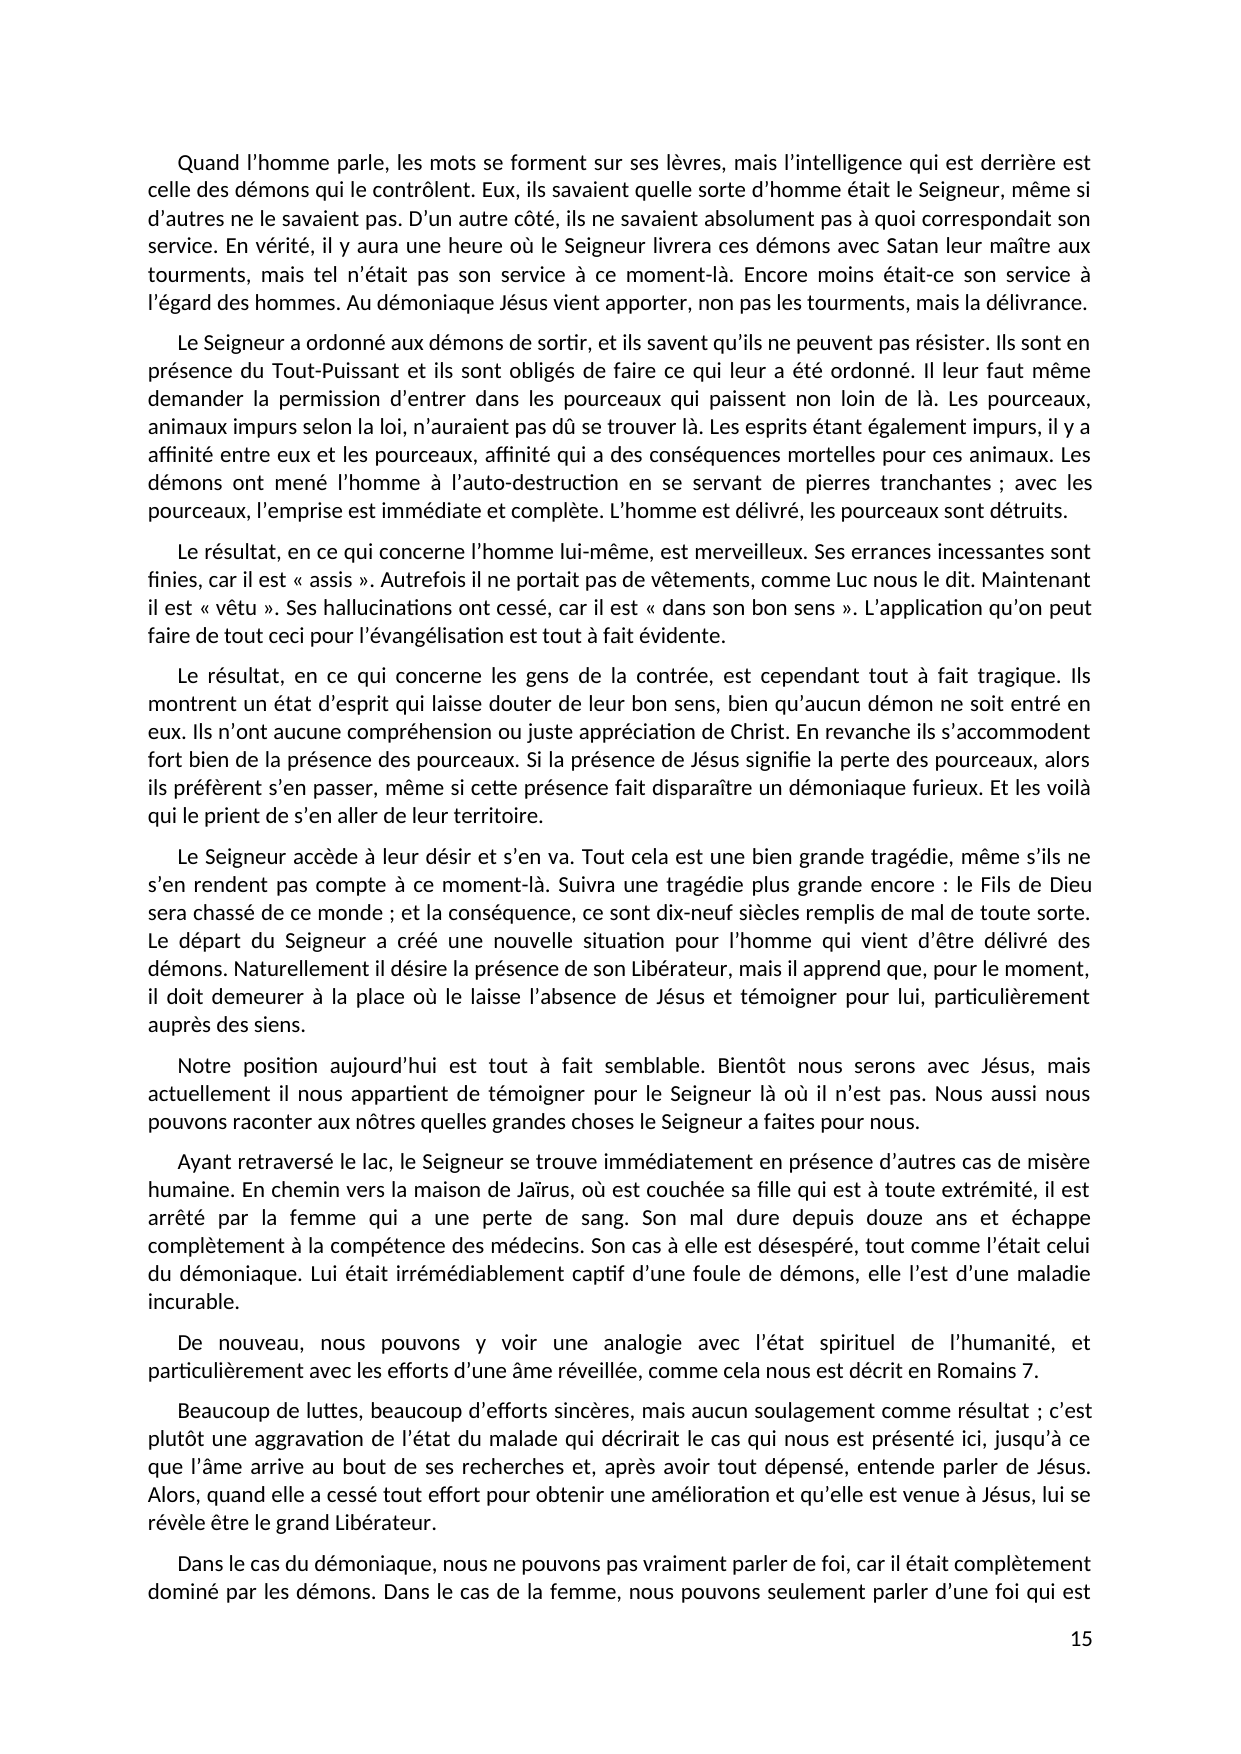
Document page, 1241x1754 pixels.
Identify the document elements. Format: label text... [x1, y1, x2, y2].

text Beaucoup de luttes, beaucoup d’efforts sincères, mais aucun soulagement comme résultat ; c’est plutôt une aggravation de l’état du malade qui décrirait le cas qui nous est présenté ici, jusqu’à ce que l’âme arrive au bout de ses recherches et, après avoir tout dépensé, entende parler de Jésus. Alors, quand elle a cessé tout effort pour obtenir une amélioration et qu’elle est venue à Jésus, lui se révèle être le grand Libérateur. [148, 1396, 1093, 1537]
text Ayant retraversé le lac, le Seigneur se trouve immédiatement en présence d’autres cas de misère humaine. En chemin vers la maison de Jaïrus, où est couchée sa fille qui est à toute extrémité, il est arrêté par la femme qui a une perte de sang. Son mal dure depuis douze ans et échappe complètement à la compétence des médecins. Son cas à elle est désespéré, tout comme l’était celui du démoniaque. Lui était irrémédiablement captif d’une foule de démons, elle l’est d’une maladie incurable. [148, 1147, 1093, 1315]
text Notre position aujourd’hui est tout à fait semblable. Bientôt nous serons avec Jésus, mais actuellement il nous appartient de témoigner pour le Seigneur là où il n’est pas. Nous aussi nous pouvons raconter aux nôtres quelles grandes choses le Seigneur a faites pour nous. [148, 1051, 1093, 1135]
text Le Seigneur a ordonné aux démons de sortir, et ils savent qu’ils ne peuvent pas résister. Ils sont en présence du Tout-Puissant et ils sont obligés de faire ce qui leur a été ordonné. Il leur faut même demander la permission d’entrer dans les pourceaux qui paissent non loin de là. Les pourceaux, animaux impurs selon la loi, n’auraient pas dû se trouver là. Les esprits étant également impurs, il y a affinité entre eux et les pourceaux, affinité qui a des conséquences mortelles pour ces animaux. Les démons ont mené l’homme à l’auto-destruction en se servant de pierres tranchantes ; avec les pourceaux, l’emprise est immédiate et complète. L’homme est délivré, les pourceaux sont détruits. [148, 328, 1093, 524]
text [148, 1549, 1093, 1605]
text De nouveau, nous pouvons y voir une analogie avec l’état spirituel de l’humanité, et particulièrement avec les efforts d’une âme réveillée, comme cela nous est décrit en Romains 7. [148, 1328, 1093, 1384]
text Quand l’homme parle, les mots se forment sur ses lèvres, mais l’intelligence qui est derrière est celle des démons qui le contrôlent. Eux, ils savaient quelle sorte d’homme était le Seigneur, même si d’autres ne le savaient pas. D’un autre côté, ils ne savaient absolument pas à quoi correspondait son service. En vérité, il y aura une heure où le Seigneur livrera ces démons avec Satan leur maître aux tourments, mais tel n’était pas son service à ce moment-là. Encore moins était-ce son service à l’égard des hommes. Au démoniaque Jésus vient apporter, non pas les tourments, mais la délivrance. [148, 148, 1093, 316]
text Le Seigneur accède à leur désir et s’en va. Tout cela est une bien grande tragédie, même s’ils ne s’en rendent pas compte à ce moment-là. Suivra une tragédie plus grande encore : le Fils de Dieu sera chassé de ce monde ; et la conséquence, ce sont dix-neuf siècles remplis de mal de toute sorte. Le départ du Seigneur a créé une nouvelle situation pour l’homme qui vient d’être délivré des démons. Naturellement il désire la présence de son Libérateur, mais il apprend que, pour le moment, il doit demeurer à la place où le laisse l’absence de Jésus et témoigner pour lui, particulièrement auprès des siens. [148, 842, 1093, 1038]
text Le résultat, en ce qui concerne l’homme lui-même, est merveilleux. Ses errances incessantes sont finies, car il est « assis ». Autrefois il ne portait pas de vêtements, comme Luc nous le dit. Maintenant il est « vêtu ». Ses hallucinations ont cessé, car il est « dans son bon sens ». L’application qu’on peut faire de tout ceci pour l’évangélisation est tout à fait évidente. [148, 537, 1093, 649]
text Le résultat, en ce qui concerne les gens de la contrée, est cependant tout à fait tragique. Ils montrent un état d’esprit qui laisse douter de leur bon sens, bien qu’aucun démon ne soit entré en eux. Ils n’ont aucune compréhension ou juste appréciation de Christ. En revanche ils s’accommodent fort bien de la présence des pourceaux. Si la présence de Jésus signifie la perte des pourceaux, alors ils préfèrent s’en passer, même si cette présence fait disparaître un démoniaque furieux. Et les voilà qui le prient de s’en aller de leur territoire. [148, 661, 1093, 829]
